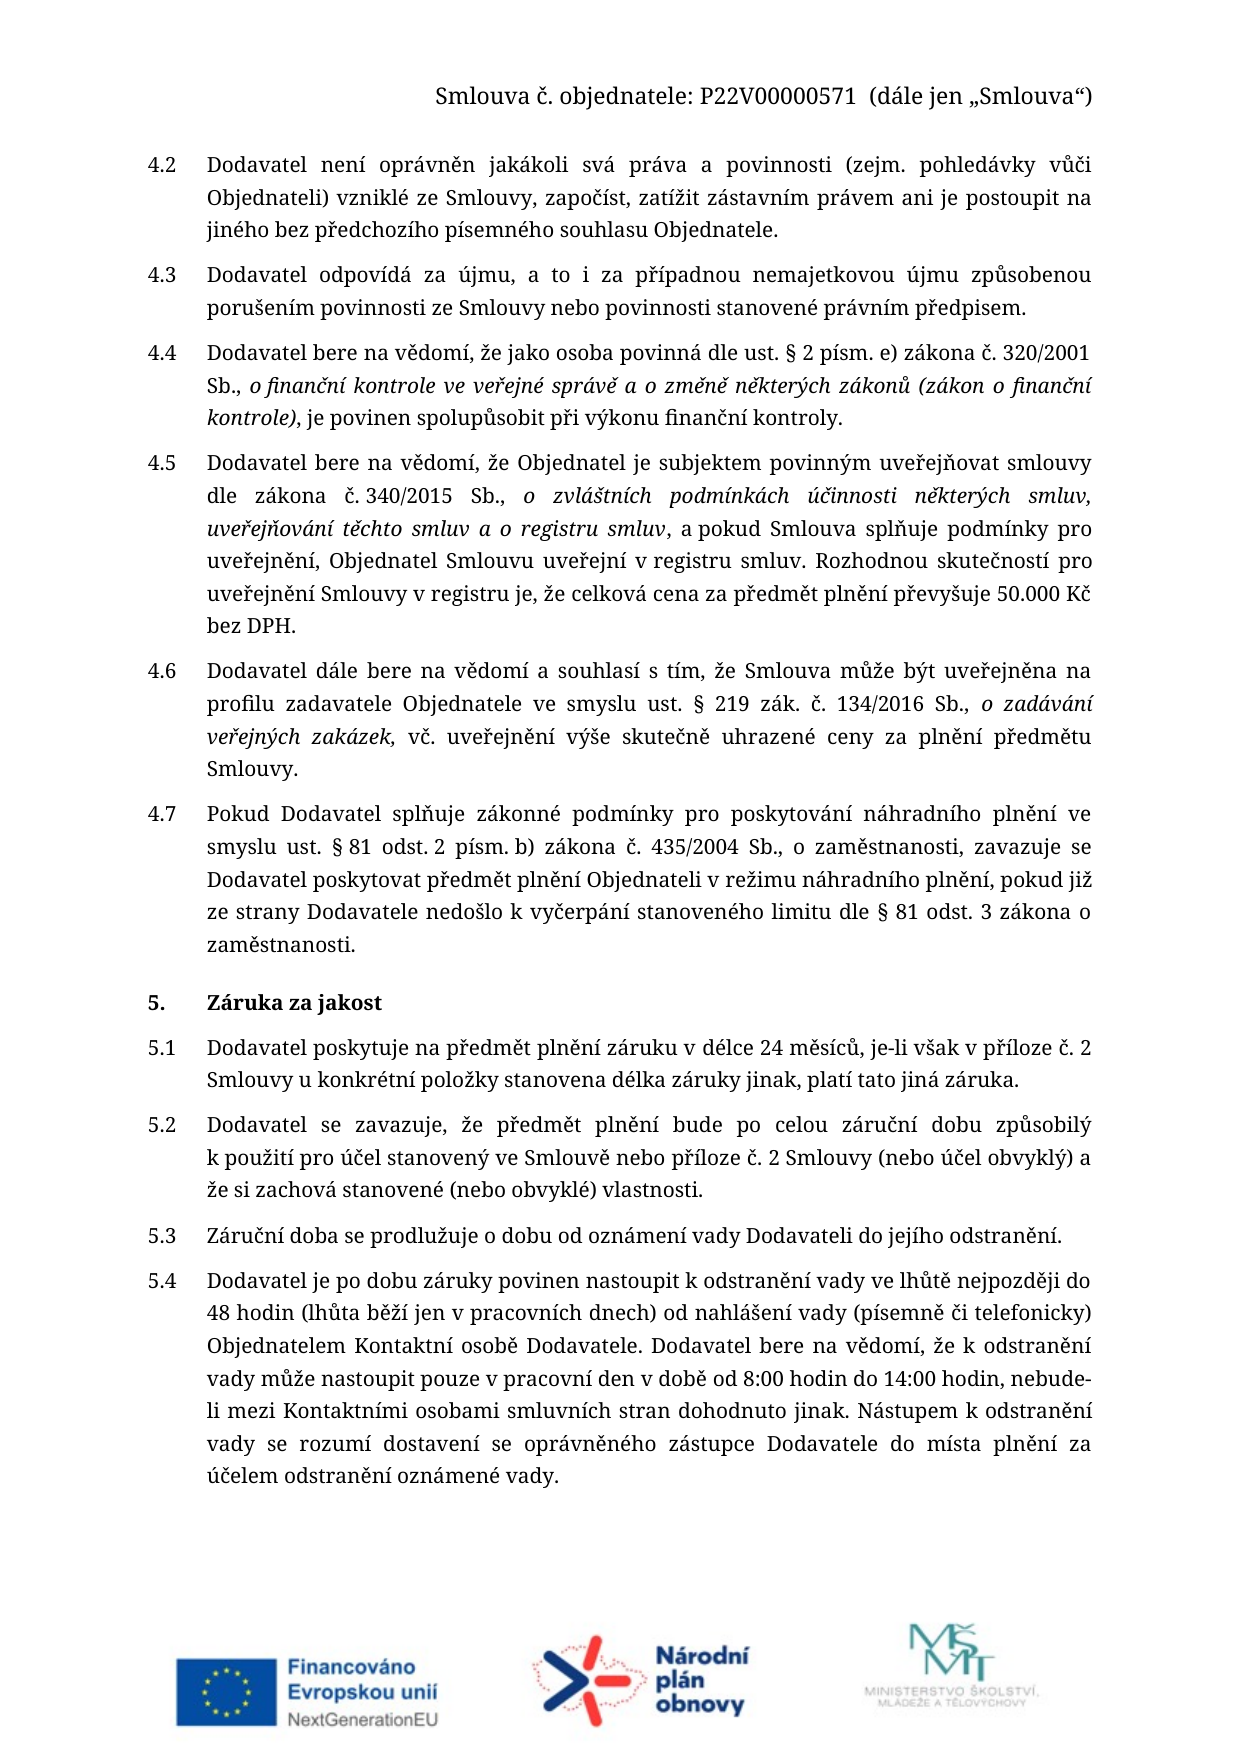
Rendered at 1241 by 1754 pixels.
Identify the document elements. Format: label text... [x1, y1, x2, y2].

list Záruční doba se prodlužuje o dobu od oznámení vady Dodavateli do jejího odstranění. [148, 1221, 1093, 1249]
list Záruka za jakost [148, 988, 1093, 1016]
list Dodavatel je po dobu záruky povinen nastoupit k odstranění vady ve lhůtě nejpozději do 48 hodin (lhůta běží jen v pracovních dnech) od nahlášení vady (písemně či telefonicky) Objednatelem Kontaktní osobě Dodavatele. Dodavatel bere na vědomí, že k odstranění vady může nastoupit pouze v pracovní den v době od 8:00 hodin do 14:00 hodin, nebude-li mezi Kontaktními osobami smluvních stran dohodnuto jinak. Nástupem k odstranění vady se rozumí dostavení se oprávněného zástupce Dodavatele do místa plnění za účelem odstranění oznámené vady. [148, 1266, 1093, 1490]
list Dodavatel bere na vědomí, že Objednatel je subjektem povinným uveřejňovat smlouvy dle zákona č. 340/2015 Sb., o zvláštních podmínkách účinnosti některých smluv, uveřejňování těchto smluv a o registru smluv, a pokud Smlouva splňuje podmínky pro uveřejnění, Objednatel Smlouvu uveřejní v registru smluv. Rozhodnou skutečností pro uveřejnění Smlouvy v registru je, že celková cena za předmět plnění převyšuje 50.000 Kč bez DPH. [148, 448, 1093, 640]
list Dodavatel poskytuje na předmět plnění záruku v délce 24 měsíců, je-li však v příloze č. 2 Smlouvy u konkrétní položky stanovena délka záruky jinak, platí tato jiná záruka. [148, 1033, 1093, 1094]
picture [147, 1577, 1093, 1754]
list Dodavatel odpovídá za újmu, a to i za případnou nemajetkovou újmu způsobenou porušením povinnosti ze Smlouvy nebo povinnosti stanovené právním předpisem. [148, 261, 1093, 322]
list Dodavatel dále bere na vědomí a souhlasí s tím, že Smlouva může být uveřejněna na profilu zadavatele Objednatele ve smyslu ust. § 219 zák. č. 134/2016 Sb., o zadávání veřejných zakázek, vč. uveřejnění výše skutečně uhrazené ceny za plnění předmětu Smlouvy. [148, 657, 1093, 783]
list Dodavatel bere na vědomí, že jako osoba povinná dle ust. § 2 písm. e) zákona č. 320/2001 Sb., o finanční kontrole ve veřejné správě a o změně některých zákonů (zákon o finanční kontrole), je povinen spolupůsobit při výkonu finanční kontroly. [148, 338, 1093, 432]
list Pokud Dodavatel splňuje zákonné podmínky pro poskytování náhradního plnění ve smyslu ust. § 81 odst. 2 písm. b) zákona č. 435/2004 Sb., o zaměstnanosti, zavazuje se Dodavatel poskytovat předmět plnění Objednateli v režimu náhradního plnění, pokud již ze strany Dodavatele nedošlo k vyčerpání stanoveného limitu dle § 81 odst. 3 zákona o zaměstnanosti. [148, 799, 1093, 958]
list Dodavatel se zavazuje, že předmět plnění bude po celou záruční dobu způsobilý k použití pro účel stanovený ve Smlouvě nebo příloze č. 2 Smlouvy (nebo účel obvyklý) a že si zachová stanovené (nebo obvyklé) vlastnosti. [148, 1110, 1093, 1204]
list Dodavatel není oprávněn jakákoli svá práva a povinnosti (zejm. pohledávky vůči Objednateli) vzniklé ze Smlouvy, započíst, zatížit zástavním právem ani je postoupit na jiného bez předchozího písemného souhlasu Objednatele. [148, 150, 1093, 244]
